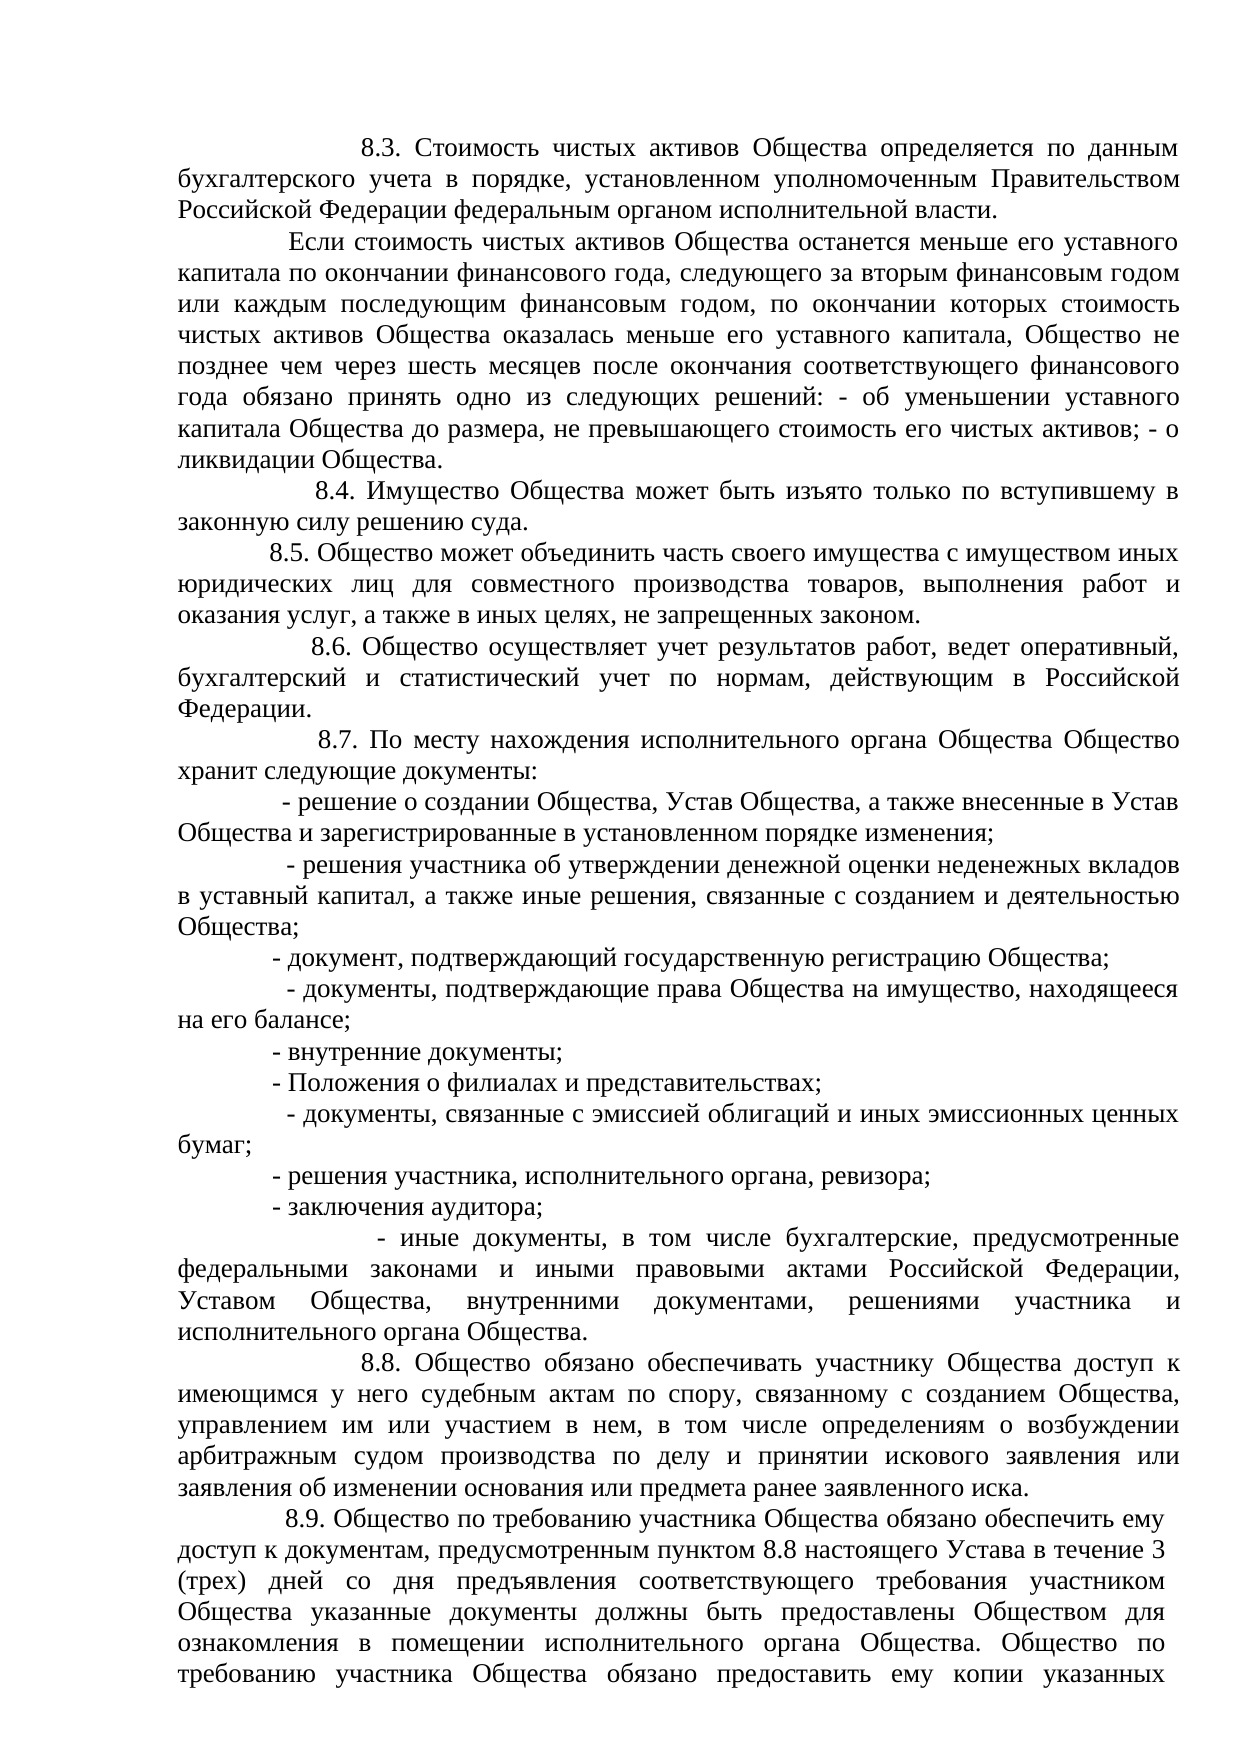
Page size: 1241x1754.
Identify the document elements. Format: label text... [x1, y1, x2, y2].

text 8.6. Общество осуществляет учет результатов работ, ведет оперативный, бухгалтерский и статистический учет по нормам, действующим в Российской Федерации. [177, 630, 1181, 723]
text - иные документы, в том числе бухгалтерские, предусмотренные федеральными законами и иными правовыми актами Российской Федерации, Уставом Общества, внутренними документами, решениями участника и исполнительного органа Общества. [177, 1221, 1181, 1346]
text Если стоимость чистых активов Общества останется меньше его уставного капитала по окончании финансового года, следующего за вторым финансовым годом или каждым последующим финансовым годом, по окончании которых стоимость чистых активов Общества оказалась меньше его уставного капитала, Общество не позднее чем через шесть месяцев после окончания соответствующего финансового года обязано принять одно из следующих решений: - об уменьшении уставного капитала Общества до размера, не превышающего стоимость его чистых активов; - о ликвидации Общества. [177, 225, 1181, 474]
text - документы, подтверждающие права Общества на имущество, находящееся на его балансе; [177, 972, 1181, 1034]
text 8.7. По месту нахождения исполнительного органа Общества Общество хранит следующие документы: [177, 723, 1181, 785]
text - решения участника об утверждении денежной оценки неденежных вкладов в уставный капитал, а также иные решения, связанные с созданием и деятельностью Общества; [177, 848, 1181, 941]
text 8.4. Имущество Общества может быть изъято только по вступившему в законную силу решению суда. [177, 474, 1181, 536]
text - решения участника, исполнительного органа, ревизора; [177, 1159, 1181, 1190]
text - внутренние документы; [177, 1034, 1181, 1066]
text - документы, связанные с эмиссией облигаций и иных эмиссионных ценных бумаг; [177, 1097, 1181, 1159]
text - документ, подтверждающий государственную регистрацию Общества; [177, 941, 1181, 972]
text - решение о создании Общества, Устав Общества, а также внесенные в Устав Общества и зарегистрированные в установленном порядке изменения; [177, 785, 1181, 848]
text 8.5. Общество может объединить часть своего имущества с имуществом иных юридических лиц для совместного производства товаров, выполнения работ и оказания услуг, а также в иных целях, не запрещенных законом. [177, 536, 1181, 630]
text - заключения аудитора; [177, 1190, 1181, 1221]
text 8.3. Стоимость чистых активов Общества определяется по данным бухгалтерского учета в порядке, установленном уполномоченным Правительством Российской Федерации федеральным органом исполнительной власти. [177, 131, 1181, 225]
text 8.8. Общество обязано обеспечивать участнику Общества доступ к имеющимся у него судебным актам по спору, связанному с созданием Общества, управлением им или участием в нем, в том числе определениям о возбуждении арбитражным судом производства по делу и принятии искового заявления или заявления об изменении основания или предмета ранее заявленного иска. [177, 1346, 1181, 1502]
text - Положения о филиалах и представительствах; [177, 1066, 1181, 1097]
